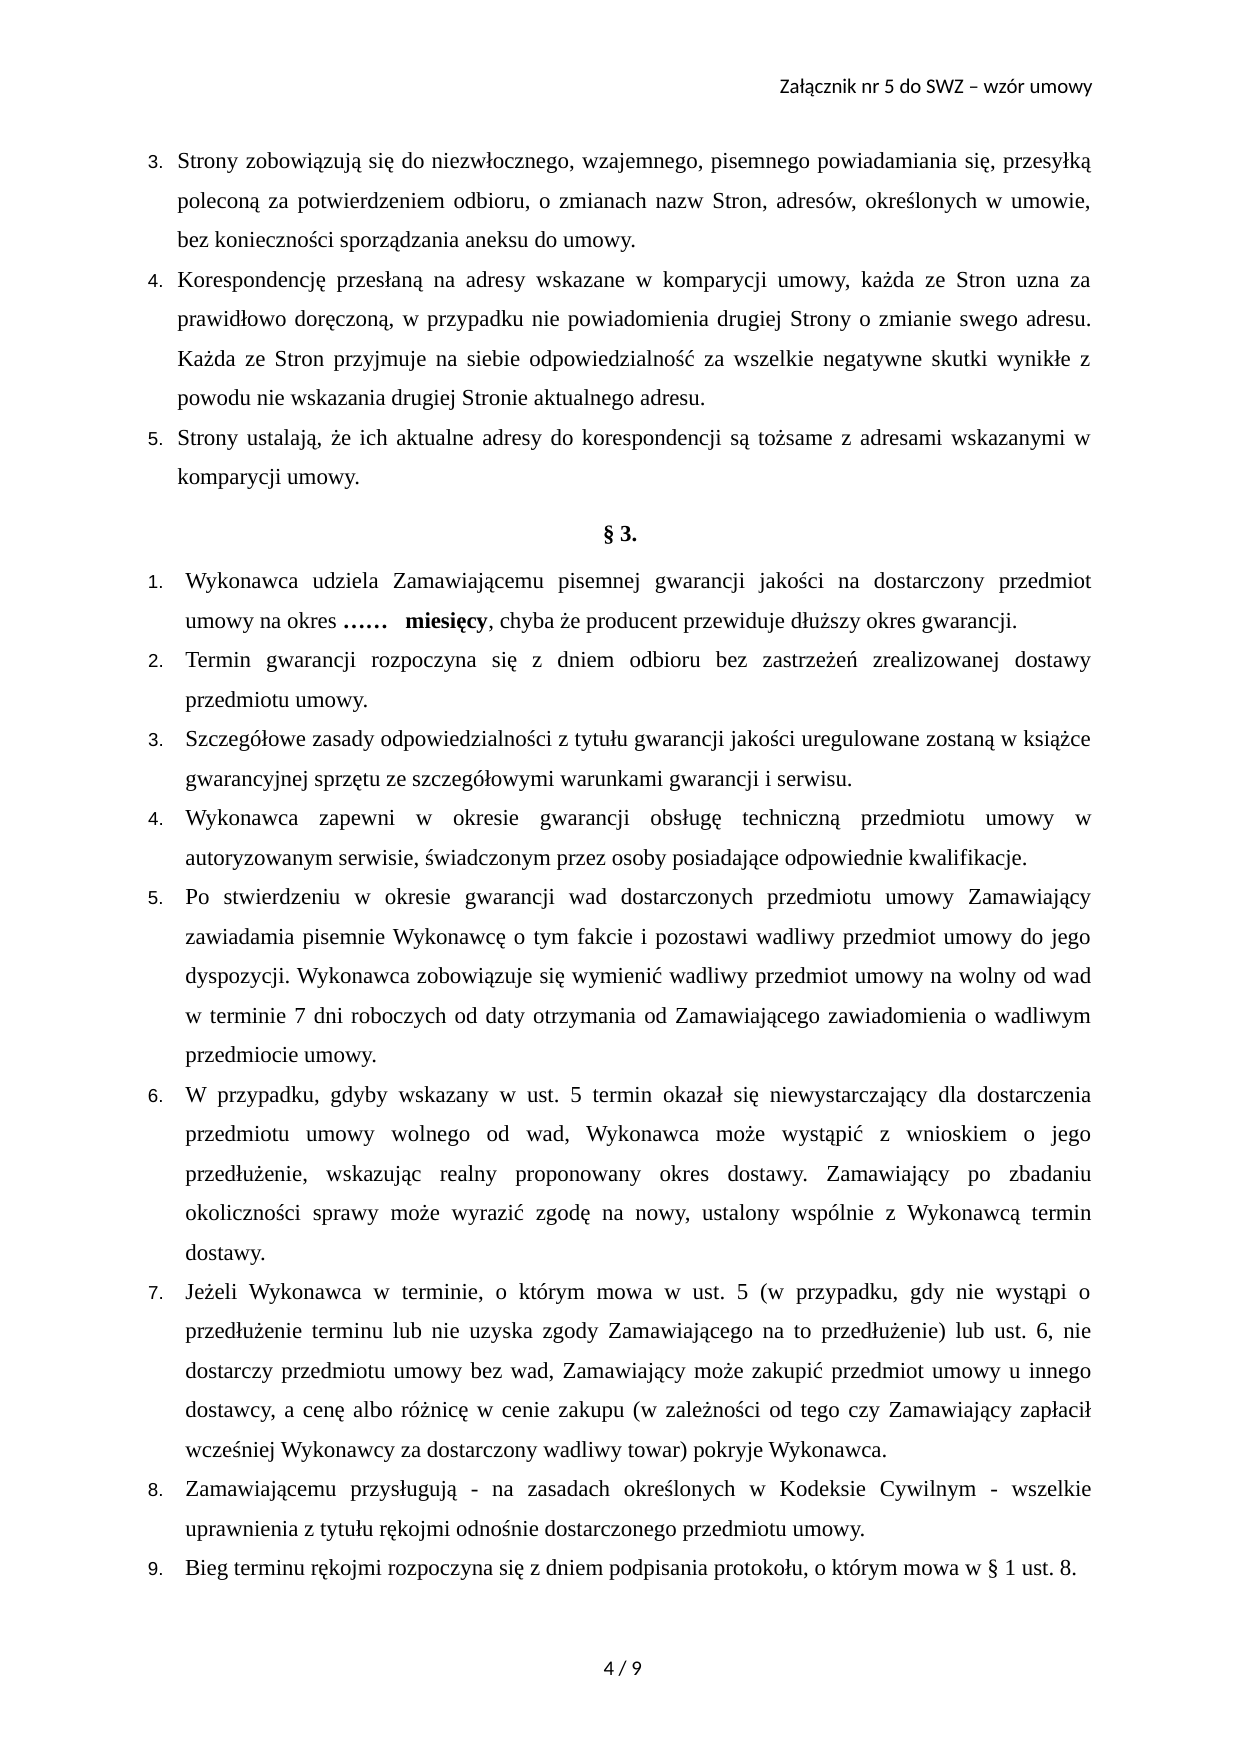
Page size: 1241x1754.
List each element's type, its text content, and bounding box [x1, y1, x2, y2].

list W przypadku, gdyby wskazany w ust. 5 termin okazał się niewystarczający dla dostarczenia przedmiotu umowy wolnego od wad, Wykonawca może wystąpić z wnioskiem o jego przedłużenie, wskazując realny proponowany okres dostawy. Zamawiający po zbadaniu okoliczności sprawy może wyrazić zgodę na nowy, ustalony wspólnie z Wykonawcą termin dostawy. [148, 1081, 1093, 1265]
subtitle § 3. [148, 519, 1093, 546]
list Korespondencję przesłaną na adresy wskazane w komparycji umowy, każda ze Stron uzna za prawidłowo doręczoną, w przypadku nie powiadomienia drugiej Strony o zmianie swego adresu. Każda ze Stron przyjmuje na siebie odpowiedzialność za wszelkie negatywne skutki wynikłe z powodu nie wskazania drugiej Stronie aktualnego adresu. [148, 266, 1093, 411]
list Strony ustalają, że ich aktualne adresy do korespondencji są tożsame z adresami wskazanymi w komparycji umowy. [148, 424, 1093, 490]
list Wykonawca udziela Zamawiającemu pisemnej gwarancji jakości na dostarczony przedmiot umowy na okres …… miesięcy, chyba że producent przewiduje dłuższy okres gwarancji. [148, 567, 1093, 633]
list Po stwierdzeniu w okresie gwarancji wad dostarczonych przedmiotu umowy Zamawiający zawiadamia pisemnie Wykonawcę o tym fakcie i pozostawi wadliwy przedmiot umowy do jego dyspozycji. Wykonawca zobowiązuje się wymienić wadliwy przedmiot umowy na wolny od wad w terminie 7 dni roboczych od daty otrzymania od Zamawiającego zawiadomienia o wadliwym przedmiocie umowy. [148, 883, 1093, 1067]
list Strony zobowiązują się do niezwłocznego, wzajemnego, pisemnego powiadamiania się, przesyłką poleconą za potwierdzeniem odbioru, o zmianach nazw Stron, adresów, określonych w umowie, bez konieczności sporządzania aneksu do umowy. [148, 148, 1093, 253]
list Termin gwarancji rozpoczyna się z dniem odbioru bez zastrzeżeń zrealizowanej dostawy przedmiotu umowy. [148, 646, 1093, 712]
list Wykonawca zapewni w okresie gwarancji obsługę techniczną przedmiotu umowy w autoryzowanym serwisie, świadczonym przez osoby posiadające odpowiednie kwalifikacje. [148, 804, 1093, 870]
list Szczegółowe zasady odpowiedzialności z tytułu gwarancji jakości uregulowane zostaną w książce gwarancyjnej sprzętu ze szczegółowymi warunkami gwarancji i serwisu. [148, 725, 1093, 791]
list Bieg terminu rękojmi rozpoczyna się z dniem podpisania protokołu, o którym mowa w § 1 ust. 8. [148, 1554, 1093, 1581]
list Jeżeli Wykonawca w terminie, o którym mowa w ust. 5 (w przypadku, gdy nie wystąpi o przedłużenie terminu lub nie uzyska zgody Zamawiającego na to przedłużenie) lub ust. 6, nie dostarczy przedmiotu umowy bez wad, Zamawiający może zakupić przedmiot umowy u innego dostawcy, a cenę albo różnicę w cenie zakupu (w zależności od tego czy Zamawiający zapłacił wcześniej Wykonawcy za dostarczony wadliwy towar) pokryje Wykonawca. [148, 1278, 1093, 1462]
list Zamawiającemu przysługują - na zasadach określonych w Kodeksie Cywilnym - wszelkie uprawnienia z tytułu rękojmi odnośnie dostarczonego przedmiotu umowy. [148, 1475, 1093, 1541]
